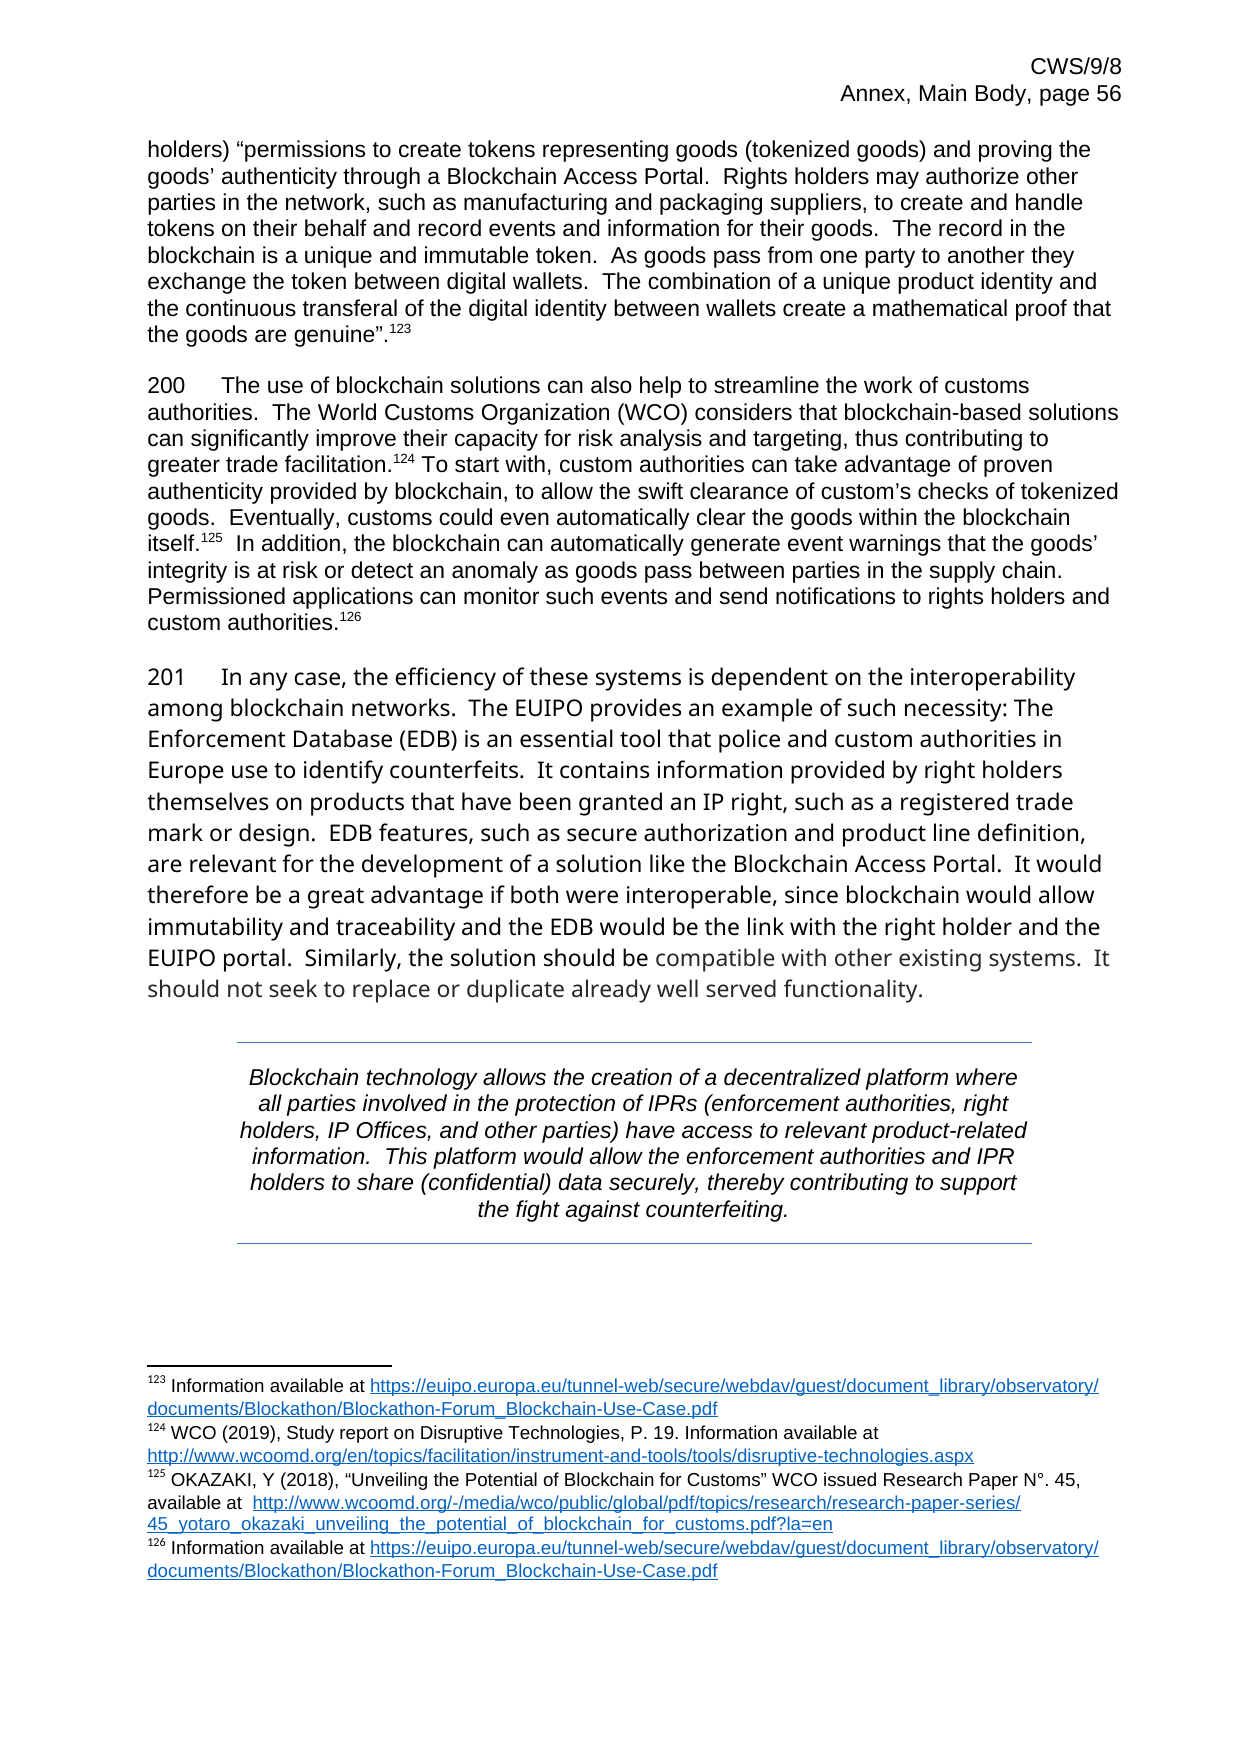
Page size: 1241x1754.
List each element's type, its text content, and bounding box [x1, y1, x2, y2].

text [147, 136, 1122, 347]
text Blockchain technology allows the creation of a decentralized platform where all parties involved in the protection of IPRs (enforcement authorities, right holders, IP Offices, and other parties) have access to relevant product-related information. This platform would allow the enforcement authorities and IPR holders to share (confidential) data securely, thereby contributing to support the fight against counterfeiting. [237, 1043, 1032, 1243]
text The use of blockchain solutions can also help to streamline the work of customs authorities. The World Customs Organization (WCO) considers that blockchain-based solutions can significantly improve their capacity for risk analysis and targeting, thus contributing to greater trade facilitation. To start with, custom authorities can take advantage of proven authenticity provided by blockchain, to allow the swift clearance of custom’s checks of tokenized goods. Eventually, customs could even automatically clear the goods within the blockchain itself. In addition, the blockchain can automatically generate event warnings that the goods’ integrity is at risk or detect an anomaly as goods pass between parties in the supply chain. Permissioned applications can monitor such events and send notifications to rights holders and custom authorities. [147, 372, 1122, 636]
text In any case, the efficiency of these systems is dependent on the interoperability among blockchain networks. The EUIPO provides an example of such necessity: The Enforcement Database (EDB) is an essential tool that police and custom authorities in Europe use to identify counterfeits. It contains information provided by right holders themselves on products that have been granted an IP right, such as a registered trade mark or design. EDB features, such as secure authorization and product line definition, are relevant for the development of a solution like the Blockchain Access Portal. It would therefore be a great advantage if both were interoperable, since blockchain would allow immutability and traceability and the EDB would be the link with the right holder and the EUIPO portal. Similarly, the solution should be compatible with other existing systems. It should not seek to replace or duplicate already well served functionality. [147, 661, 1122, 1004]
